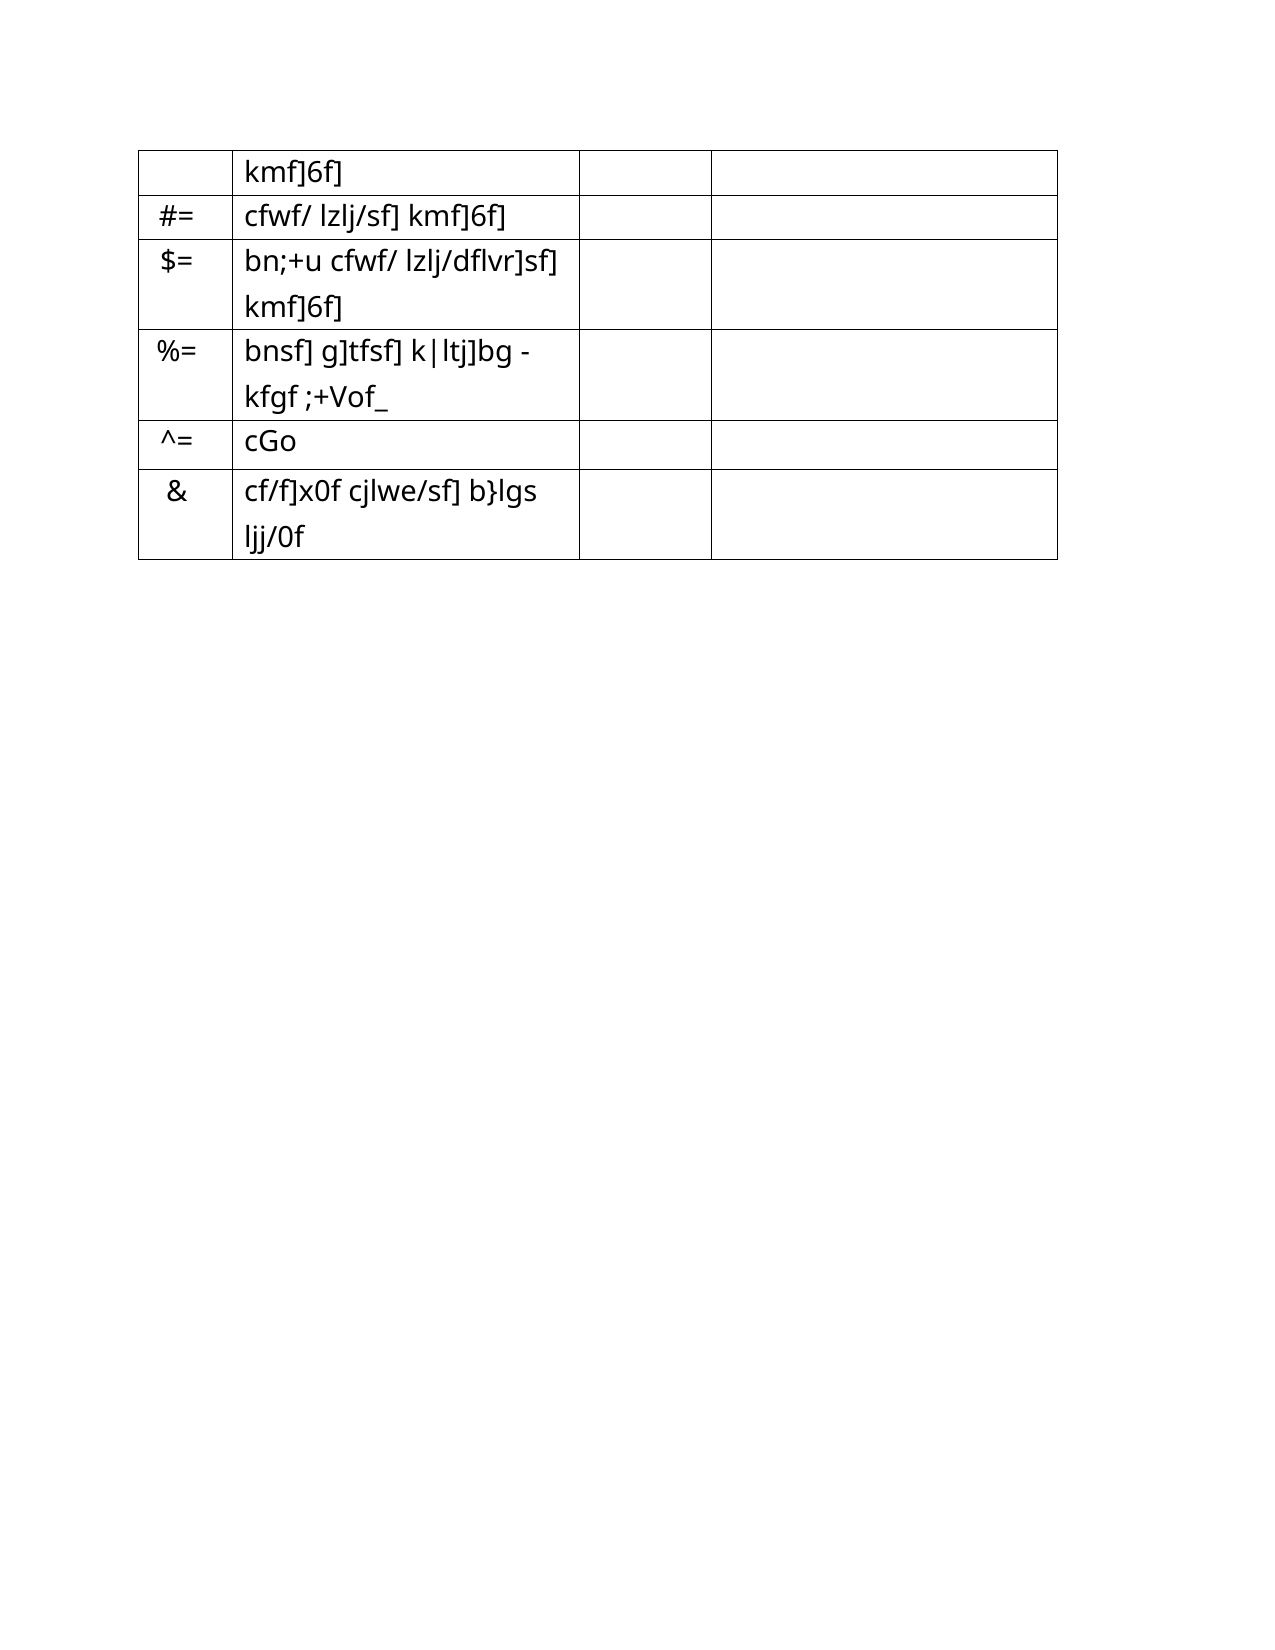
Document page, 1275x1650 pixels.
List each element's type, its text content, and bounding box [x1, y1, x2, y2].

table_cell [233, 151, 579, 194]
table_cell [712, 421, 1057, 469]
table_cell %= [139, 330, 232, 419]
table_cell bnsf] g]tfsf] k|ltj]bg -kfgf ;+Vof_ [233, 330, 579, 419]
table_cell [712, 151, 1057, 194]
table_cell cf/f]x0f cjlwe/sf] b}lgs ljj/0f [233, 470, 579, 559]
table_cell [712, 470, 1057, 559]
table_cell [712, 196, 1057, 239]
table_cell $= [139, 240, 232, 329]
table_cell ^= [139, 421, 232, 469]
table_cell [580, 421, 711, 469]
table_cell #= [139, 196, 232, 239]
table_cell bn;+u cfwf/ lzlj/dflvr]sf] kmf]6f] [233, 240, 579, 329]
table_cell cfwf/ lzlj/sf] kmf]6f] [233, 196, 579, 239]
table_cell [580, 196, 711, 239]
table_cell [580, 470, 711, 559]
table_cell cGo [233, 421, 579, 469]
table_cell [580, 240, 711, 329]
table_cell [580, 151, 711, 194]
table_cell [712, 240, 1057, 329]
table_cell @ [139, 151, 232, 194]
table_cell [712, 330, 1057, 419]
table_cell [580, 330, 711, 419]
table_cell & [139, 470, 232, 559]
